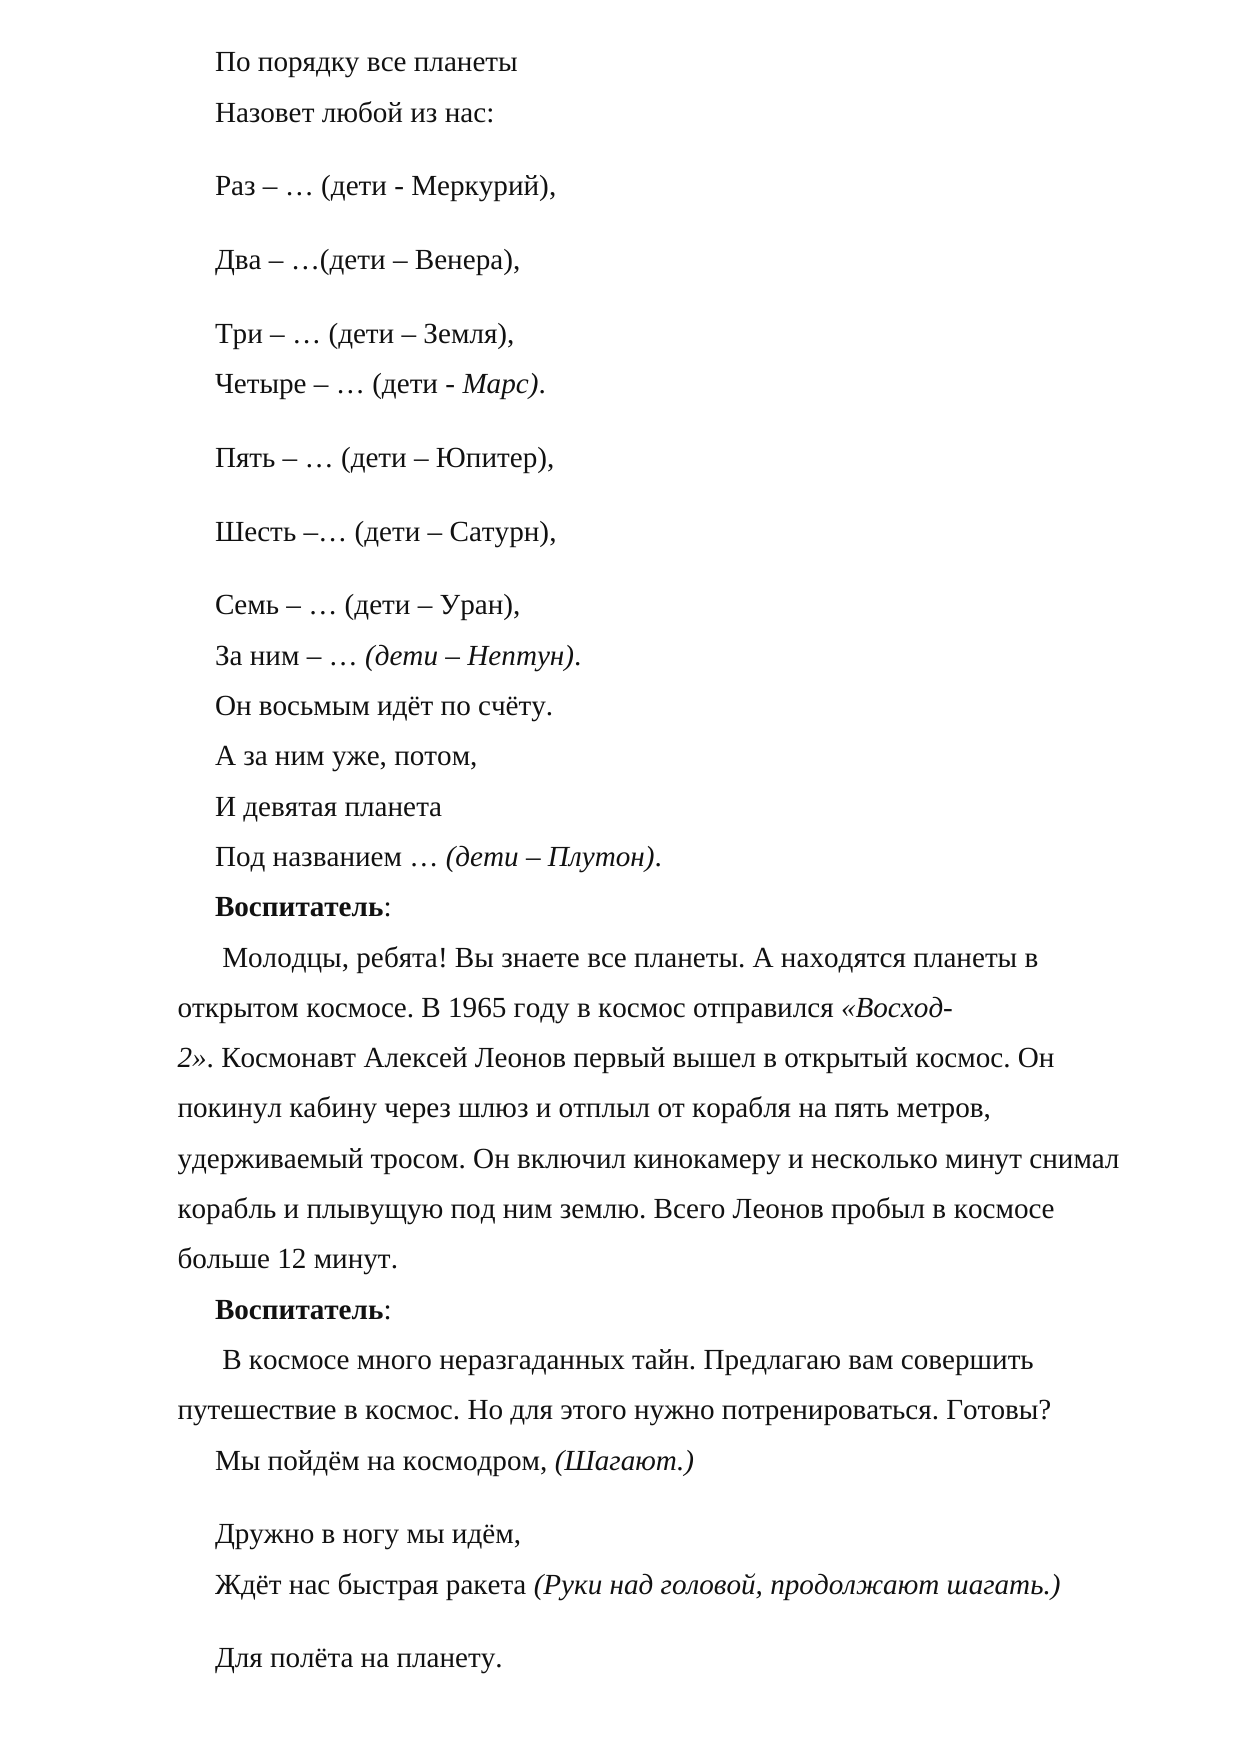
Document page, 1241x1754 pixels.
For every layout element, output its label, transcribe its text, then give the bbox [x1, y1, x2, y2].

text Воспитатель: [177, 1292, 1152, 1325]
text Дружно в ногу мы идём, [177, 1517, 1152, 1550]
text Воспитатель: [177, 889, 1152, 923]
text Три – … (дети – Земля), [177, 316, 1152, 349]
text Ждёт нас быстрая ракета (Руки над головой, продолжают шагать.) [177, 1567, 1152, 1600]
text Молодцы, ребята! Вы знаете все планеты. А находятся планеты в открытом космосе. В 1965 году в космос отправился «Восход-2». Космонавт Алексей Леонов первый вышел в открытый космос. Он покинул кабину через шлюз и отплыл от корабля на пять метров, удерживаемый тросом. Он включил кинокамеру и несколько минут снимал корабль и плывущую под ним землю. Всего Леонов пробыл в космосе больше 12 минут. [177, 940, 1152, 1275]
text В космосе много неразгаданных тайн. Предлагаю вам совершить путешествие в космос. Но для этого нужно потренироваться. Готовы? [177, 1342, 1152, 1426]
text Пять – … (дети – Юпитер), [177, 440, 1152, 473]
text И девятая планета [177, 789, 1152, 822]
text Раз – … (дети - Меркурий), [177, 168, 1152, 202]
text Под названием … (дети – Плутон). [177, 839, 1152, 873]
text За ним – … (дети – Нептун). [177, 638, 1152, 671]
text Четыре – … (дети - Марс). [177, 366, 1152, 400]
text Семь – … (дети – Уран), [177, 587, 1152, 621]
text Он восьмым идёт по счёту. [177, 688, 1152, 722]
text По порядку все планеты [177, 44, 1152, 78]
text Мы пойдём на космодром, (Шагают.) [177, 1443, 1152, 1476]
text Два – …(дети – Венера), [177, 242, 1152, 276]
text Для полёта на планету. [177, 1641, 1152, 1674]
text Назовет любой из нас: [177, 95, 1152, 128]
text Шесть –… (дети – Сатурн), [177, 514, 1152, 547]
text А за ним уже, потом, [177, 738, 1152, 772]
